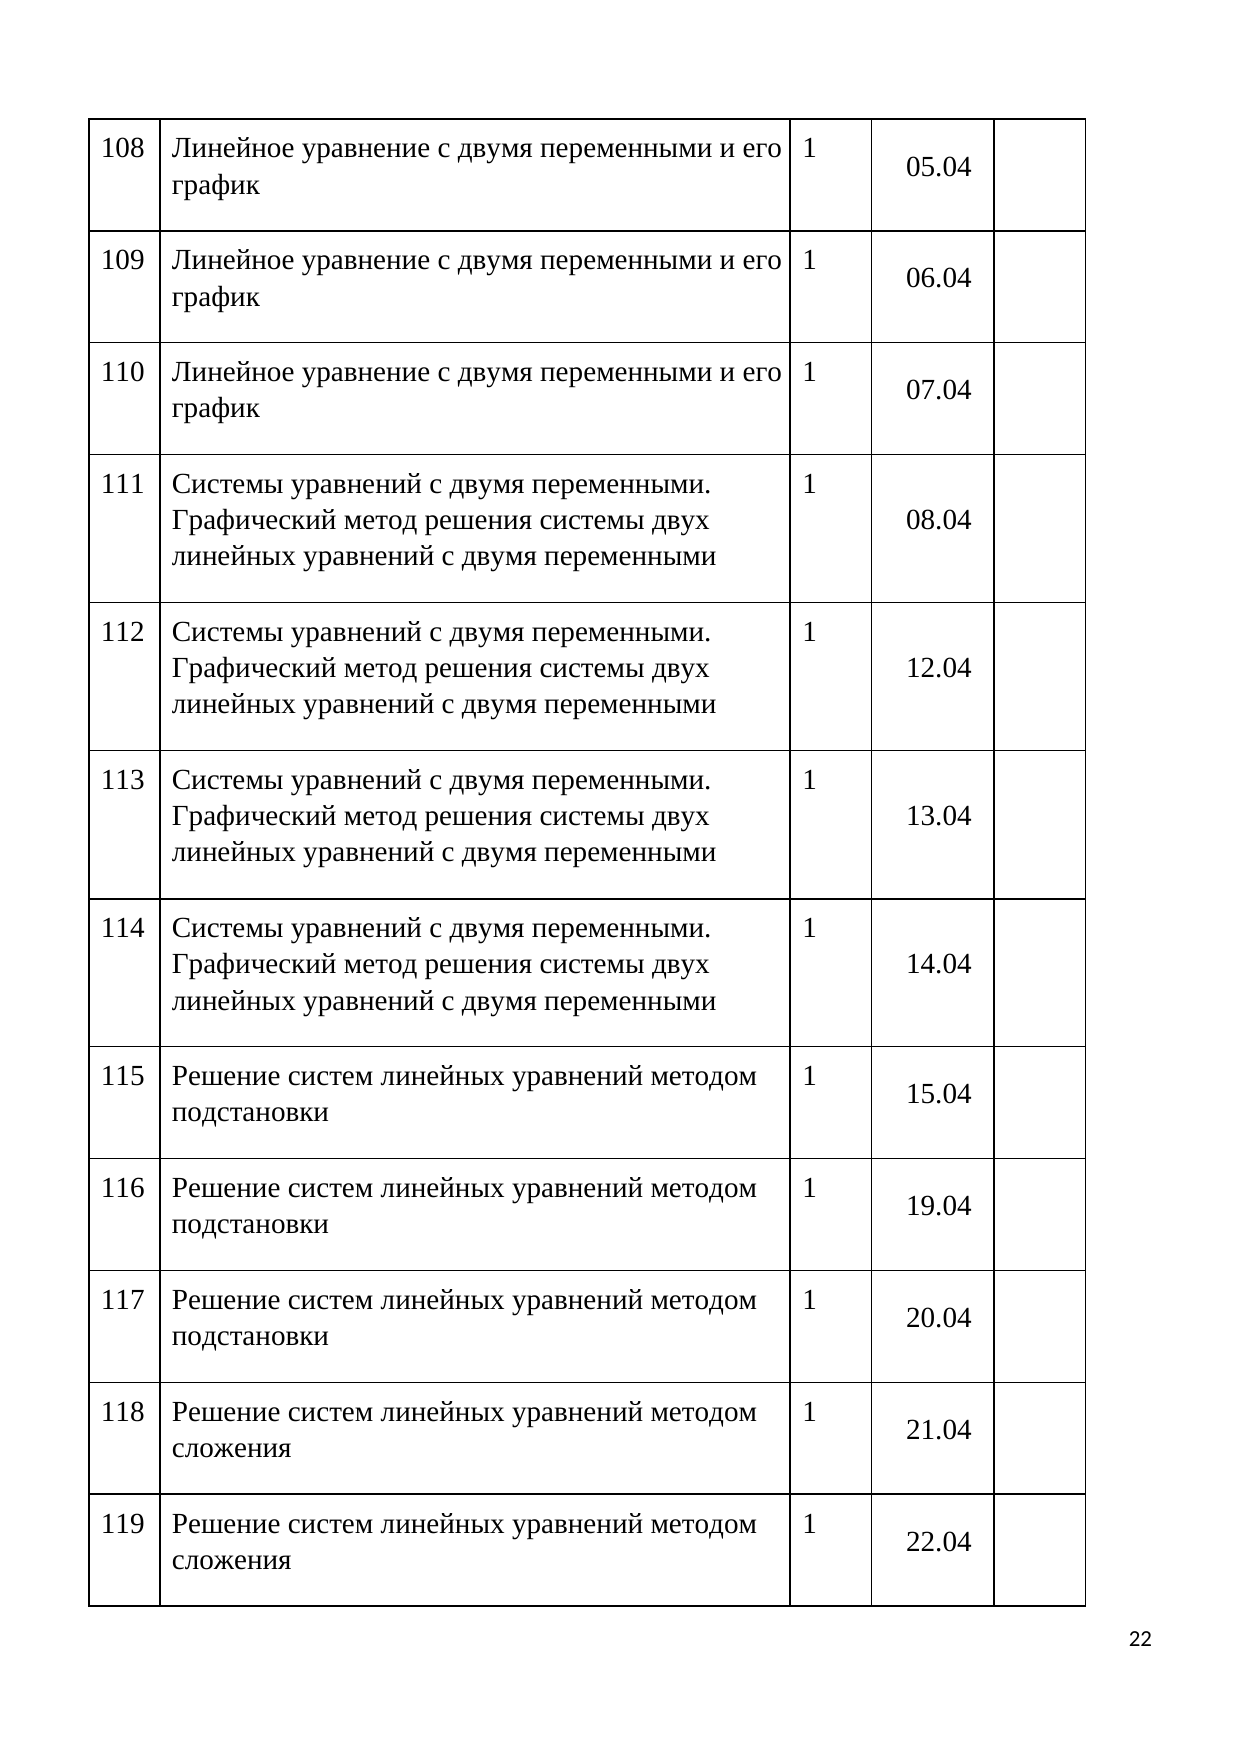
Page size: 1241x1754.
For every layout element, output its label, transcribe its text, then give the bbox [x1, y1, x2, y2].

table_cell 22.04 [872, 1495, 993, 1605]
table_cell Системы уравнений с двумя переменными. Графический метод решения системы двух линейных уравнений с двумя переменными [161, 751, 789, 898]
table_cell [995, 343, 1085, 454]
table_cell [161, 232, 789, 342]
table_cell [161, 343, 789, 454]
table_cell [995, 1495, 1085, 1605]
table_cell [995, 751, 1085, 898]
table_cell 113 [90, 751, 159, 898]
table_cell [995, 1159, 1085, 1269]
table_cell [995, 120, 1085, 230]
table_cell 08.04 [872, 455, 993, 602]
table_cell 1 [791, 1271, 871, 1381]
table_cell [995, 455, 1085, 602]
table_cell 115 [90, 1047, 159, 1158]
table_cell 109 [90, 232, 159, 342]
table_cell 1 [791, 232, 871, 342]
table_cell 1 [791, 1495, 871, 1605]
table_cell 1 [791, 900, 871, 1046]
table_cell 110 [90, 343, 159, 454]
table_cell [161, 120, 789, 230]
table_cell 15.04 [872, 1047, 993, 1158]
table_cell 19.04 [872, 1159, 993, 1269]
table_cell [161, 1383, 789, 1493]
table_cell 1 [791, 120, 871, 230]
table_cell 114 [90, 900, 159, 1046]
table_cell 06.04 [872, 232, 993, 342]
table_cell 1 [791, 603, 871, 750]
table_cell [995, 1271, 1085, 1381]
table_cell Решение систем линейных уравнений методом подстановки [161, 1159, 789, 1269]
table_cell Системы уравнений с двумя переменными. Графический метод решения системы двух линейных уравнений с двумя переменными [161, 900, 789, 1046]
table_cell 111 [90, 455, 159, 602]
table_cell 05.04 [872, 120, 993, 230]
table_cell 1 [791, 1159, 871, 1269]
table_cell [995, 232, 1085, 342]
table_cell [995, 603, 1085, 750]
table_cell 112 [90, 603, 159, 750]
table_cell 21.04 [872, 1383, 993, 1493]
table_cell [995, 900, 1085, 1046]
table_cell [995, 1047, 1085, 1158]
table_cell 12.04 [872, 603, 993, 750]
table_cell Решение систем линейных уравнений методом подстановки [161, 1047, 789, 1158]
table_cell 1 [791, 1047, 871, 1158]
table_cell Системы уравнений с двумя переменными. Графический метод решения системы двух линейных уравнений с двумя переменными [161, 603, 789, 750]
table_cell 1 [791, 1383, 871, 1493]
table_cell 14.04 [872, 900, 993, 1046]
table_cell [161, 1495, 789, 1605]
table_cell 117 [90, 1271, 159, 1381]
table_cell 13.04 [872, 751, 993, 898]
table_cell 118 [90, 1383, 159, 1493]
table_cell 07.04 [872, 343, 993, 454]
table_cell 116 [90, 1159, 159, 1269]
table_cell Решение систем линейных уравнений методом подстановки [161, 1271, 789, 1381]
table_cell [995, 1383, 1085, 1493]
table_cell 20.04 [872, 1271, 993, 1381]
table_cell Системы уравнений с двумя переменными. Графический метод решения системы двух линейных уравнений с двумя переменными [161, 455, 789, 602]
table_cell 1 [791, 343, 871, 454]
table_cell 1 [791, 751, 871, 898]
table_cell 108 [90, 120, 159, 230]
table_cell 119 [90, 1495, 159, 1605]
table_cell 1 [791, 455, 871, 602]
